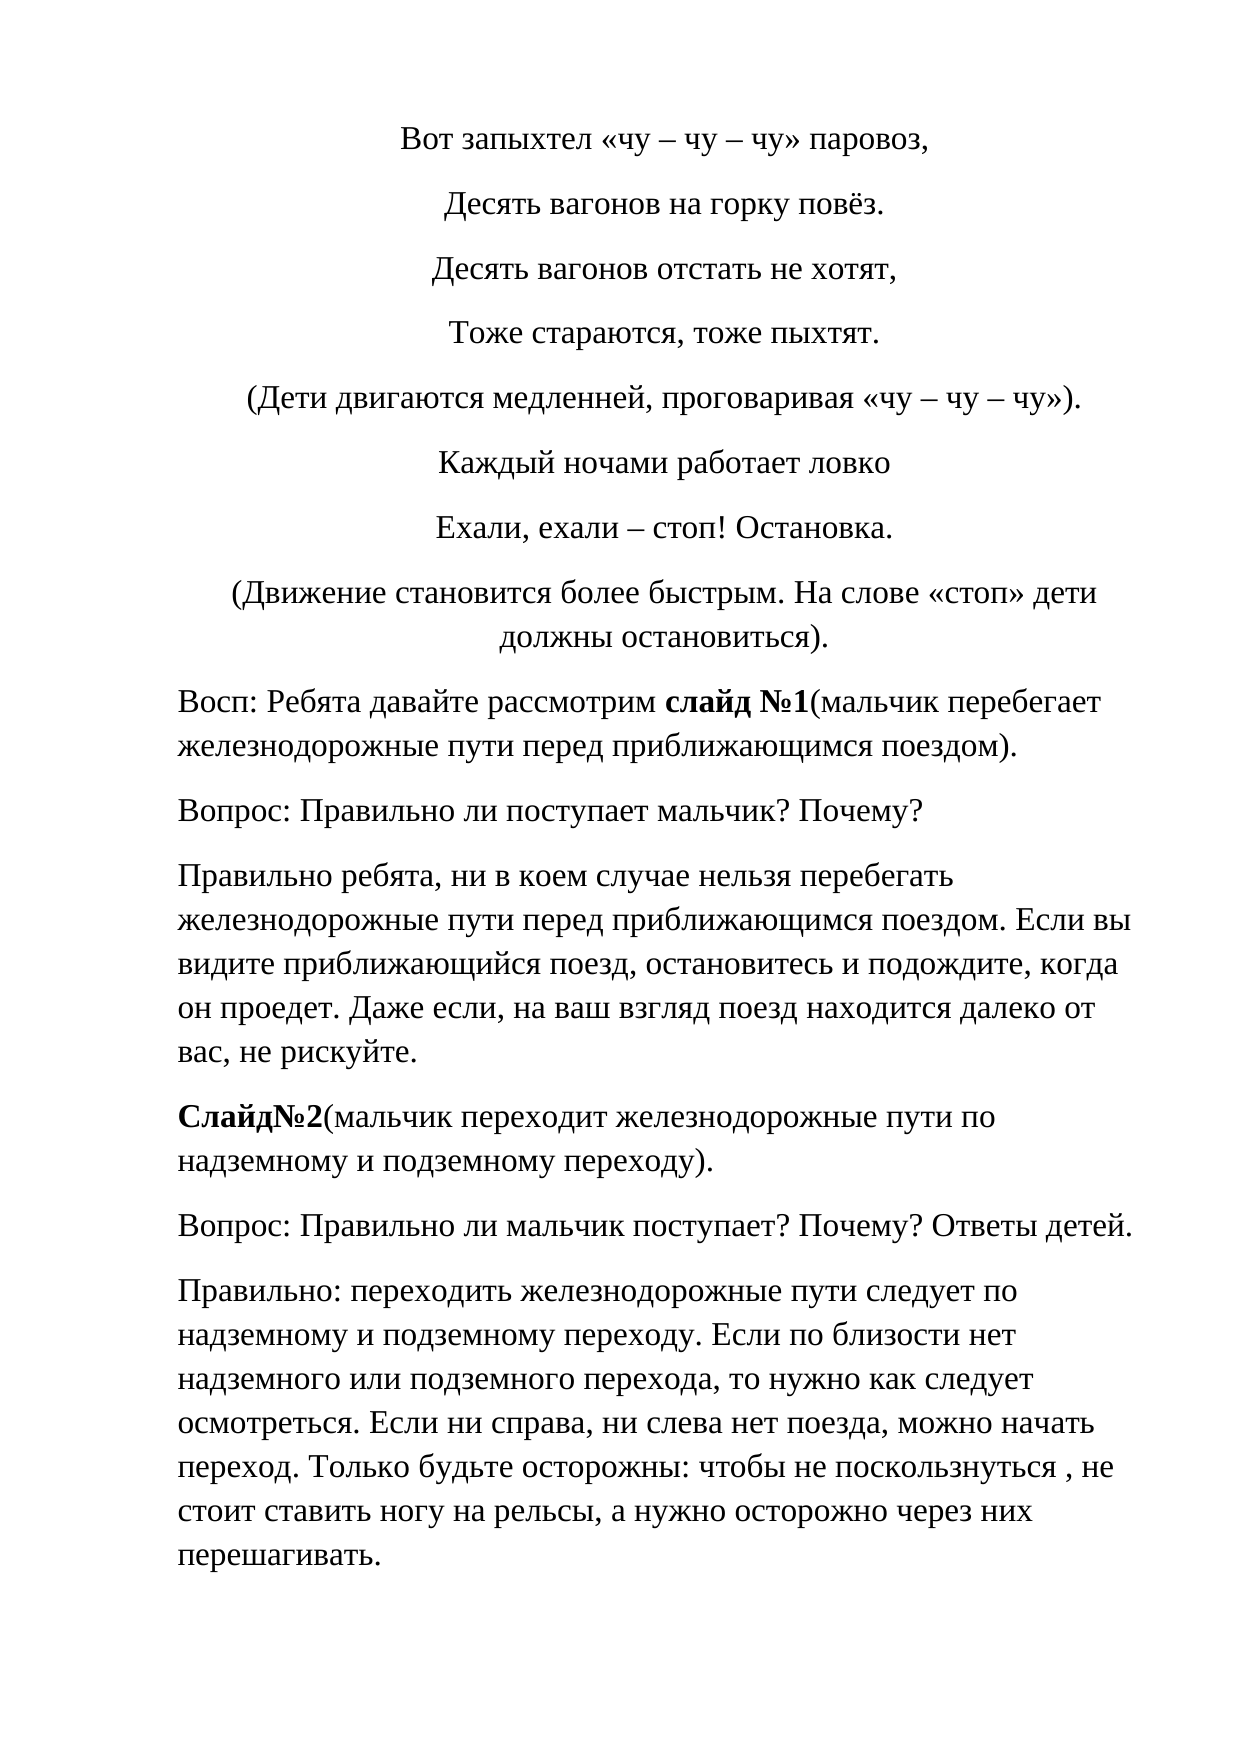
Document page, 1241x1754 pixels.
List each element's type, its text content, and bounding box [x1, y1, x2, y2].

text Тоже стараются, тоже пыхтят. [177, 313, 1152, 351]
text Вот запыхтел «чу – чу – чу» паровоз, [177, 118, 1152, 156]
text Ехали, ехали – стоп! Остановка. [177, 507, 1152, 546]
text (Дети двигаются медленней, проговаривая «чу – чу – чу»). [177, 378, 1152, 416]
text Каждый ночами работает ловко [177, 443, 1152, 481]
text Слайд№2(мальчик переходит железнодорожные пути по надземному и подземному переходу). [177, 1096, 1152, 1179]
text Вопрос: Правильно ли поступает мальчик? Почему? [177, 790, 1152, 829]
text Вопрос: Правильно ли мальчик поступает? Почему? Ответы детей. [177, 1205, 1152, 1244]
text (Движение становится более быстрым. На слове «стоп» дети должны остановиться). [177, 572, 1152, 655]
text Правильно: переходить железнодорожные пути следует по надземному и подземному переходу. Если по близости нет надземного или подземного перехода, то нужно как следует осмотреться. Если ни справа, ни слева нет поезда, можно начать переход. Только будьте осторожны: чтобы не поскользнуться , не стоит ставить ногу на рельсы, а нужно осторожно через них перешагивать. [177, 1270, 1152, 1573]
text Восп: Ребята давайте рассмотрим слайд №1(мальчик перебегает железнодорожные пути перед приближающимся поездом). [177, 681, 1152, 764]
text Десять вагонов на горку повёз. [177, 183, 1152, 221]
text Десять вагонов отстать не хотят, [177, 248, 1152, 286]
text Правильно ребята, ни в коем случае нельзя перебегать железнодорожные пути перед приближающимся поездом. Если вы видите приближающийся поезд, остановитесь и подождите, когда он проедет. Даже если, на ваш взгляд поезд находится далеко от вас, не рискуйте. [177, 855, 1152, 1070]
